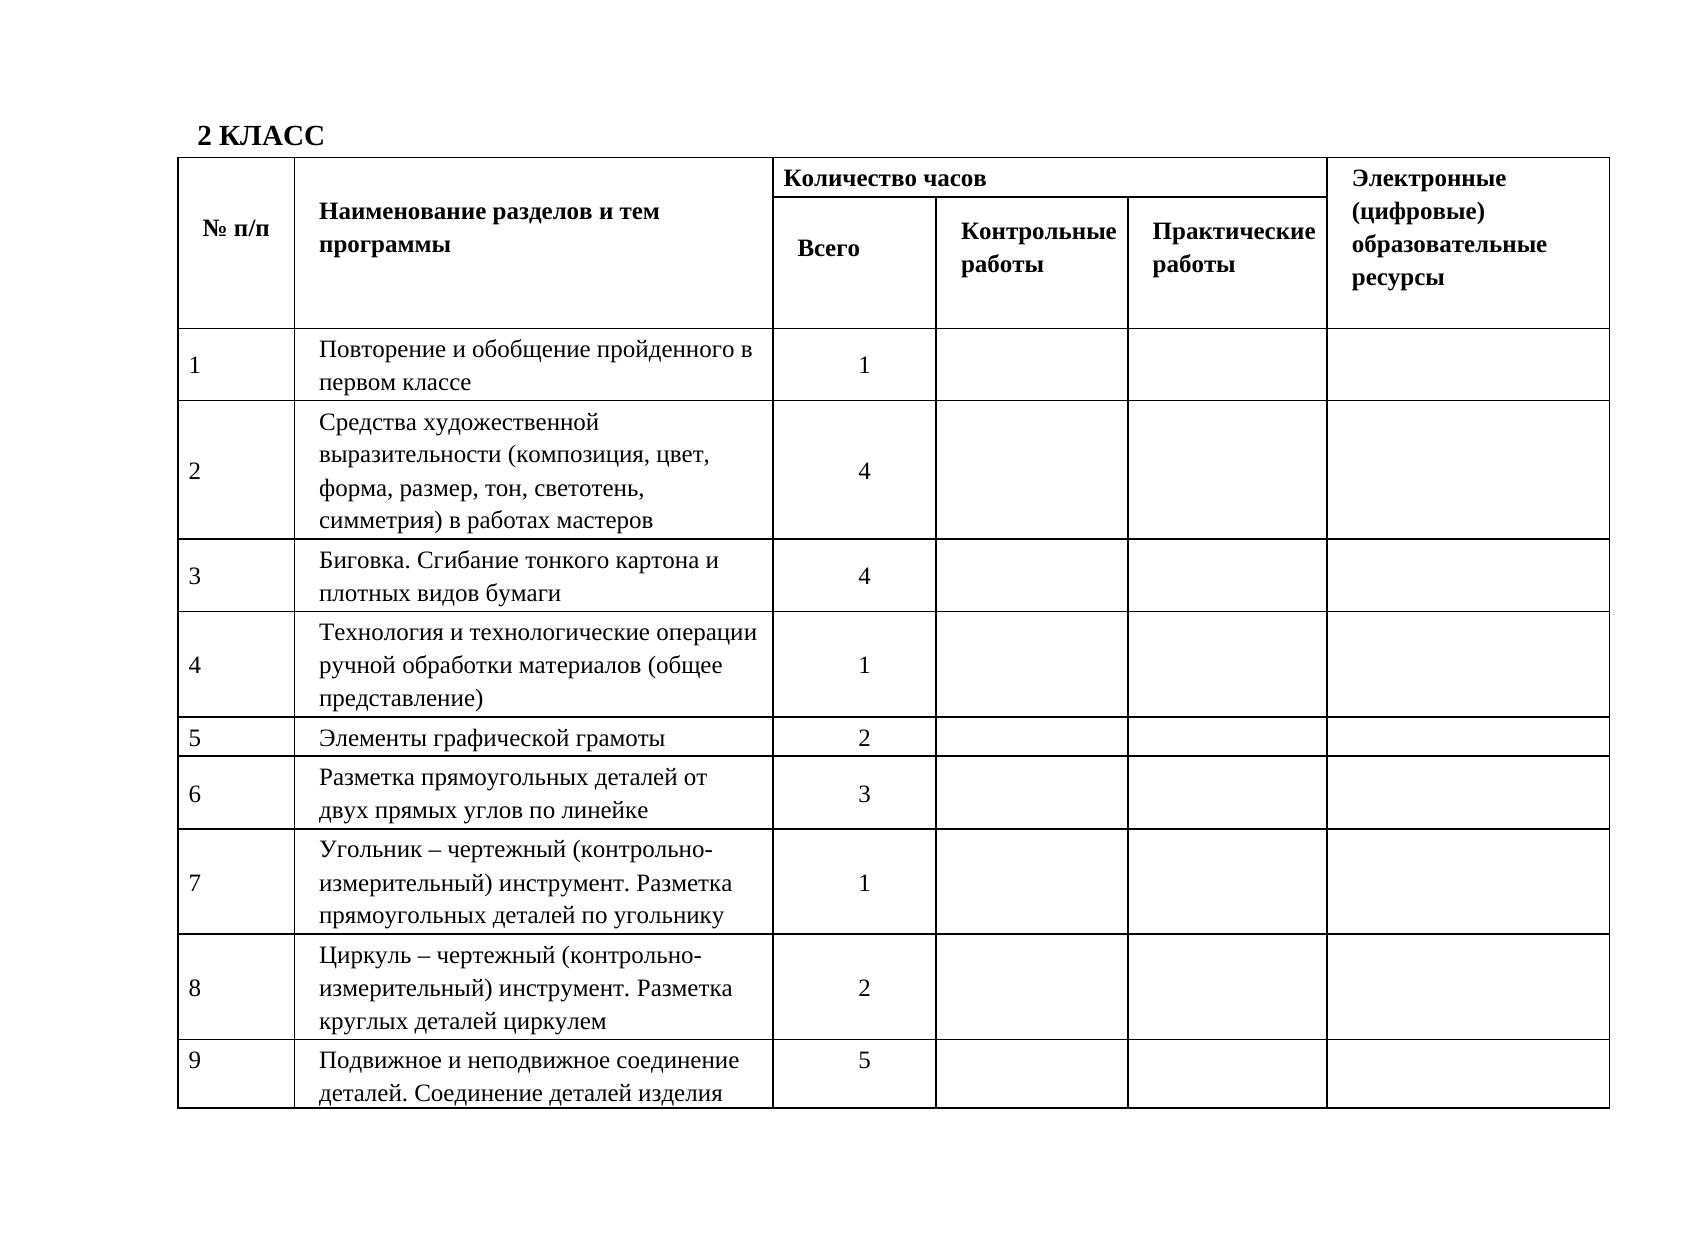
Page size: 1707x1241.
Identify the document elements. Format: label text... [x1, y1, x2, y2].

table_cell [1129, 757, 1326, 828]
table_cell [1129, 1040, 1326, 1107]
table_cell [937, 935, 1127, 1039]
table_cell Всего [774, 198, 935, 327]
table_cell 5 [774, 1040, 935, 1107]
table_cell Угольник – чертежный (контрольно-измерительный) инструмент. Разметка прямоугольных деталей по угольнику [295, 830, 772, 933]
table_cell Биговка. Сгибание тонкого картона и плотных видов бумаги [295, 540, 772, 611]
table_cell Контрольные работы [937, 198, 1127, 327]
table_cell 9 [179, 1040, 294, 1107]
table_cell [1129, 935, 1326, 1039]
table_cell 7 [179, 830, 294, 933]
table_cell 2 [179, 401, 294, 538]
table_cell Элементы графической грамоты [295, 718, 772, 755]
table_cell [1328, 757, 1609, 828]
table_cell [1129, 540, 1326, 611]
table_cell [1328, 612, 1609, 716]
table_cell [1328, 1040, 1609, 1107]
table_cell [1328, 830, 1609, 933]
table_cell Средства художественной выразительности (композиция, цвет, форма, размер, тон, светотень, симметрия) в работах мастеров [295, 401, 772, 538]
table_cell Повторение и обобщение пройденного в первом классе [295, 329, 772, 400]
table_cell 2 [774, 718, 935, 755]
table_cell Циркуль – чертежный (контрольно-измерительный) инструмент. Разметка круглых деталей циркулем [295, 935, 772, 1039]
table_header Электронные (цифровые) образовательные ресурсы [1328, 158, 1609, 327]
table_cell [1129, 612, 1326, 716]
table_cell 4 [179, 612, 294, 716]
table_cell 1 [774, 329, 935, 400]
table_cell [1129, 329, 1326, 400]
table_cell [937, 540, 1127, 611]
table_header Наименование разделов и тем программы [295, 158, 772, 327]
table_cell 3 [774, 757, 935, 828]
table_cell 6 [179, 757, 294, 828]
table_cell 1 [774, 612, 935, 716]
table_cell [937, 401, 1127, 538]
table_cell 1 [179, 329, 294, 400]
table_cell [295, 1040, 772, 1107]
table_header № п/п [179, 158, 294, 327]
table_cell [1328, 401, 1609, 538]
table_cell 4 [774, 401, 935, 538]
table_cell [937, 329, 1127, 400]
table_cell 1 [774, 830, 935, 933]
text 2 КЛАСС [190, 118, 1618, 152]
table_cell [937, 612, 1127, 716]
table_cell 8 [179, 935, 294, 1039]
table_cell [1328, 718, 1609, 755]
table_cell [1328, 540, 1609, 611]
table_cell [1129, 718, 1326, 755]
table_cell Разметка прямоугольных деталей от двух прямых углов по линейке [295, 757, 772, 828]
table_cell [1129, 830, 1326, 933]
table_cell 2 [774, 935, 935, 1039]
table_header Количество часов [774, 158, 1326, 196]
table_cell Технология и технологические операции ручной обработки материалов (общее представление) [295, 612, 772, 716]
table_cell [937, 757, 1127, 828]
table_cell [937, 830, 1127, 933]
table_cell Практические работы [1129, 198, 1326, 327]
table_cell [937, 1040, 1127, 1107]
table_cell [1129, 401, 1326, 538]
table_cell 4 [774, 540, 935, 611]
table_cell [1328, 329, 1609, 400]
table_cell 3 [179, 540, 294, 611]
table_cell [1328, 935, 1609, 1039]
table_cell [937, 718, 1127, 755]
table_cell 5 [179, 718, 294, 755]
